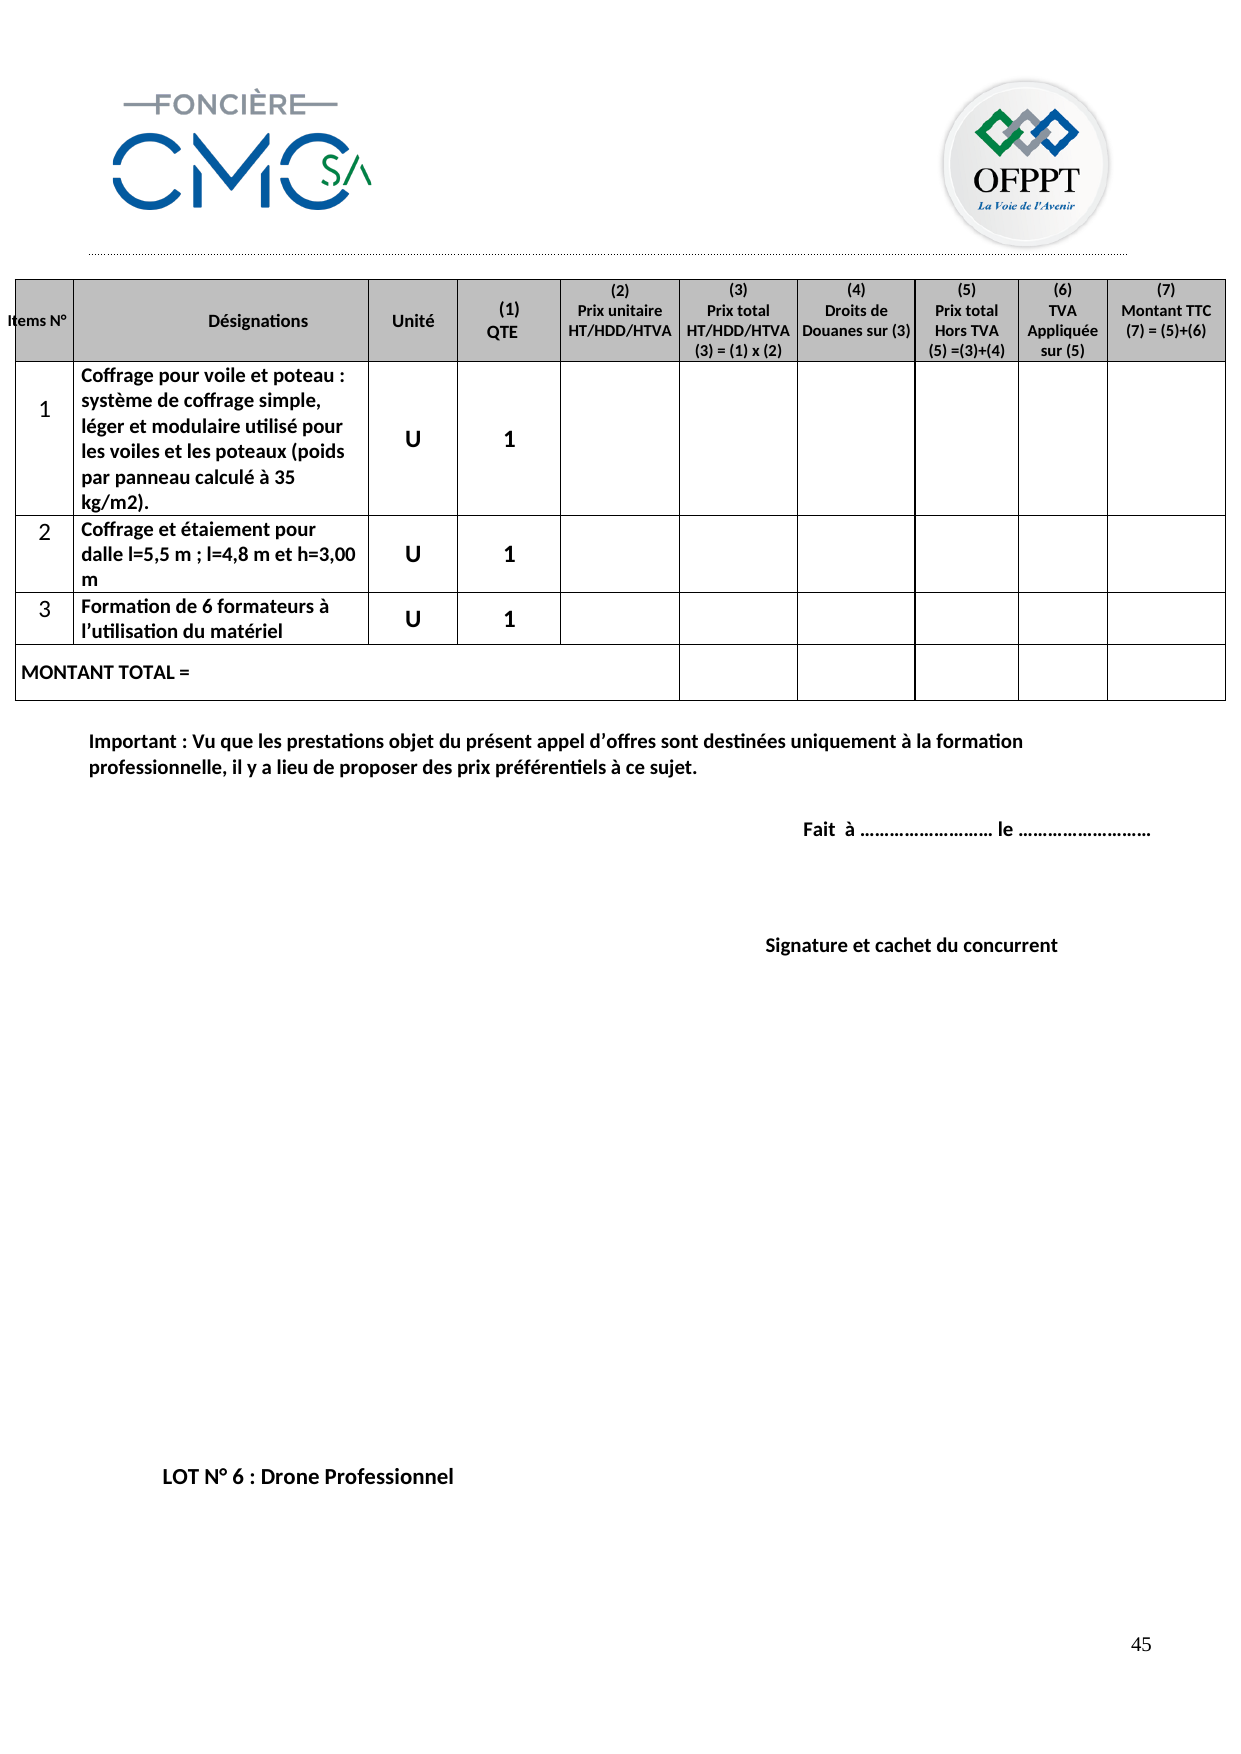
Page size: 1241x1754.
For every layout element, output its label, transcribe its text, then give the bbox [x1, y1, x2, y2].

table_cell [1108, 593, 1225, 644]
table_cell U [369, 593, 457, 644]
table_header (1) QTE [458, 280, 560, 361]
table_cell Formation de 6 formateurs à l’utilisation du matériel [74, 593, 368, 644]
table_cell [561, 362, 679, 515]
table_cell [916, 362, 1018, 515]
picture [935, 73, 1116, 254]
table_cell U [369, 516, 457, 592]
table_cell [680, 516, 797, 592]
text Fait à ……………………… le ……………………… [89, 816, 1152, 841]
table_header Items N° [16, 280, 73, 361]
table_cell [680, 645, 797, 699]
table_cell [916, 516, 1018, 592]
table_cell [1019, 516, 1107, 592]
table_cell 1 [458, 362, 560, 515]
table_cell U [369, 362, 457, 515]
table_header Désignations [74, 280, 368, 361]
table_cell [798, 516, 914, 592]
table_cell [1108, 516, 1225, 592]
table_header (7) Montant TTC (7) = (5)+(6) [1108, 280, 1225, 361]
table_cell 1 [16, 362, 73, 515]
table_cell 2 [16, 516, 73, 592]
table_header Unité [369, 280, 457, 361]
table_cell [798, 593, 914, 644]
table_cell Coffrage et étaiement pour dalle l=5,5 m ; l=4,8 m et h=3,00 m [74, 516, 368, 592]
table_header (6) TVA Appliquée sur (5) [1019, 280, 1107, 361]
table_header (2) Prix unitaire HT/HDD/HTVA [561, 280, 679, 361]
table_cell [916, 645, 1018, 699]
table_cell MONTANT TOTAL = [16, 645, 679, 699]
table_cell [1019, 645, 1107, 699]
table_cell 1 [458, 593, 560, 644]
table_cell [1019, 362, 1107, 515]
text LOT N° 6 : Drone Professionnel [89, 1462, 1152, 1490]
picture [112, 88, 372, 210]
table_cell [1108, 362, 1225, 515]
table_cell 3 [16, 593, 73, 644]
table_cell 1 [458, 516, 560, 592]
table_cell [680, 593, 797, 644]
table_cell [798, 645, 914, 699]
table_header (5) Prix total Hors TVA (5) =(3)+(4) [916, 280, 1018, 361]
table_cell [1019, 593, 1107, 644]
table_cell [561, 593, 679, 644]
table_cell [1108, 645, 1225, 699]
table_header (3) Prix total HT/HDD/HTVA (3) = (1) x (2) [680, 280, 797, 361]
table_cell [680, 362, 797, 515]
table_cell Coffrage pour voile et poteau : système de coffrage simple, léger et modulaire utilisé pour les voiles et les poteaux (poids par panneau calculé à 35 kg/m2). [74, 362, 368, 515]
table_cell [916, 593, 1018, 644]
table_header (4) Droits de Douanes sur (3) [798, 280, 914, 361]
table_cell [561, 516, 679, 592]
table_cell [798, 362, 914, 515]
text Signature et cachet du concurrent [89, 933, 1152, 958]
text Important : Vu que les prestations objet du présent appel d’offres sont destinées uniquement à la formation professionnelle, il y a lieu de proposer des prix préférentiels à ce sujet. [89, 729, 1152, 779]
